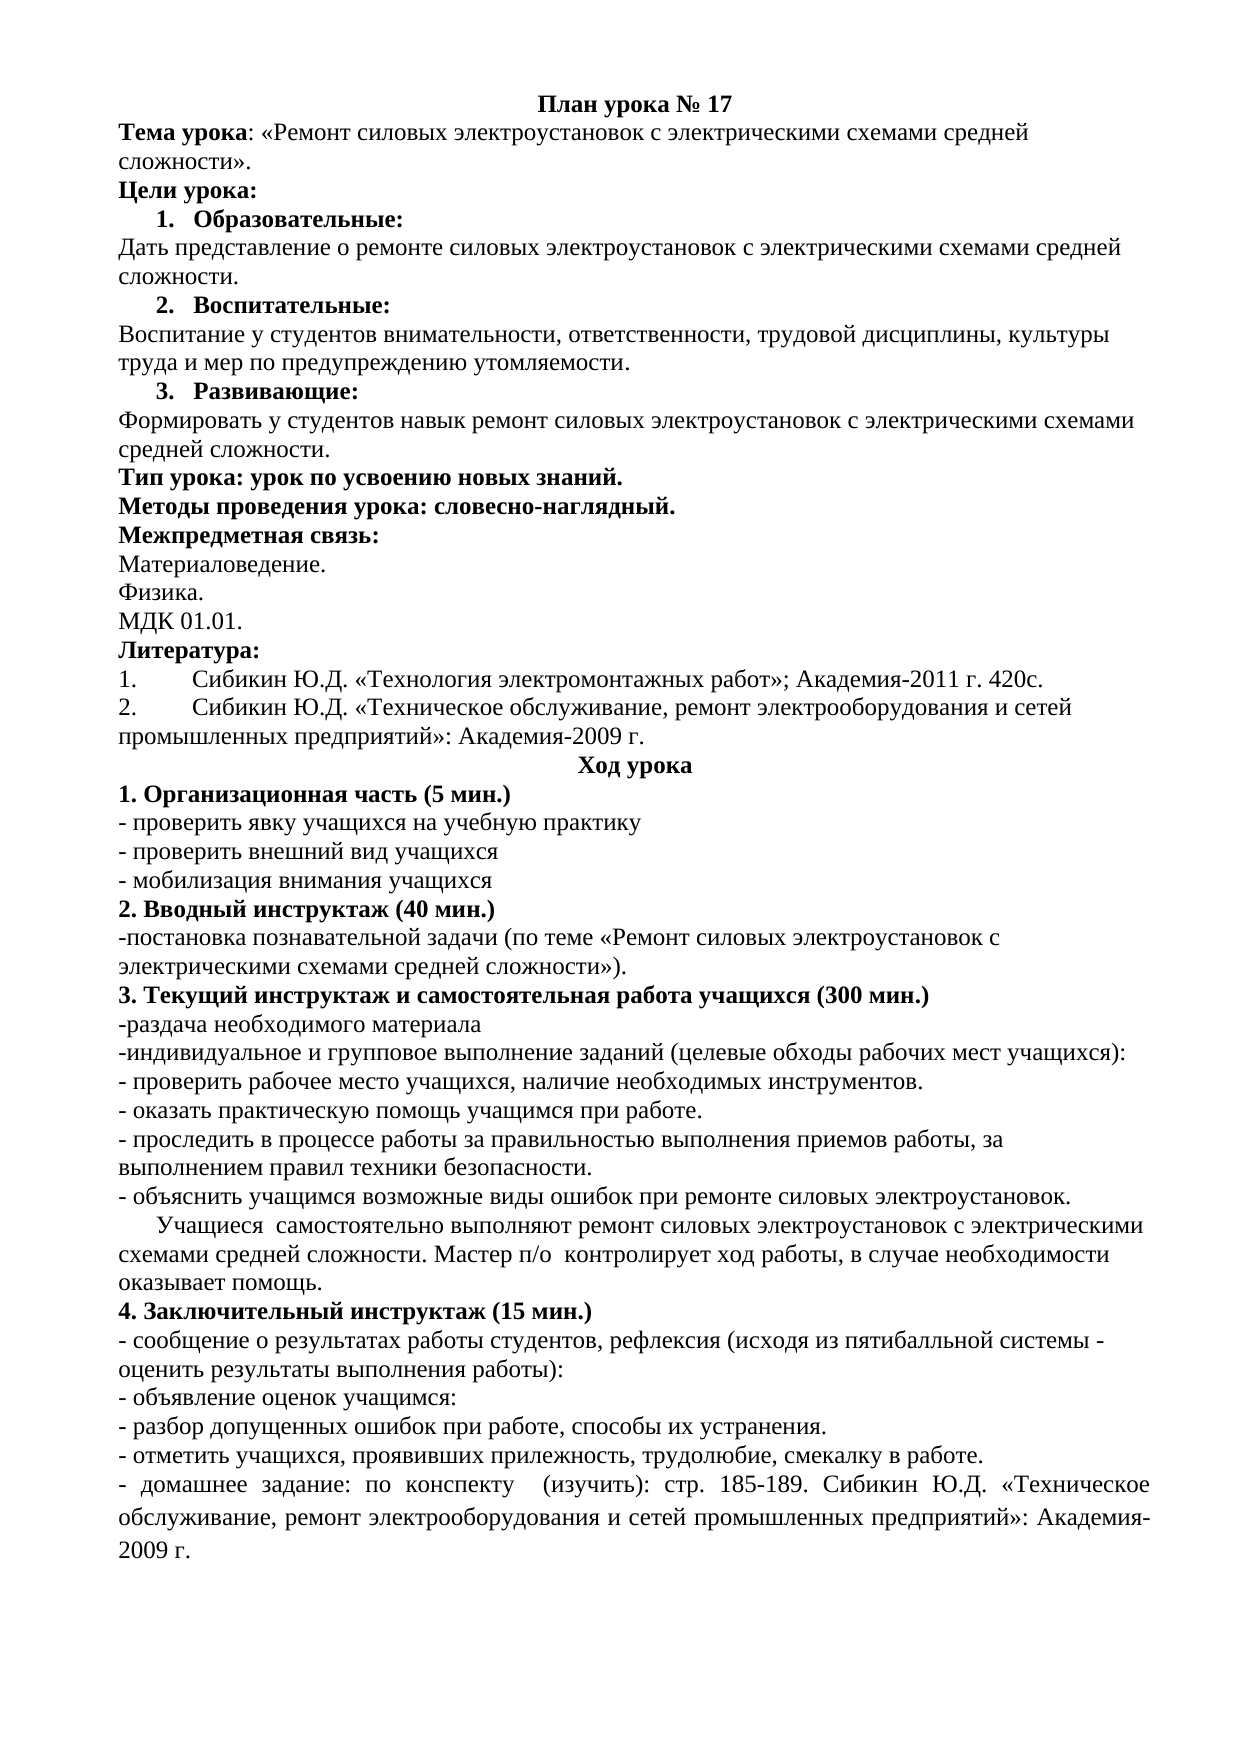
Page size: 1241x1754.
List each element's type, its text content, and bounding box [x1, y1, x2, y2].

text Учащиеся самостоятельно выполняют ремонт силовых электроустановок с электрическими схемами средней сложности. Мастер п/о контролирует ход работы, в случае необходимости оказывает помощь. [118, 1210, 1152, 1296]
text Материаловедение. [118, 549, 1152, 577]
text - проследить в процессе работы за правильностью выполнения приемов работы, за выполнением правил техники безопасности. [118, 1124, 1152, 1181]
text -индивидуальное и групповое выполнение заданий (целевые обходы рабочих мест учащихся): [118, 1037, 1152, 1066]
text 2. Сибикин Ю.Д. «Техническое обслуживание, ремонт электрооборудования и сетей промышленных предприятий»: Академия-2009 г. [118, 692, 1152, 750]
text Тип урока: урок по усвоению новых знаний. [118, 462, 1152, 491]
text - разбор допущенных ошибок при работе, способы их устранения. [118, 1411, 1152, 1440]
text Цели урока: [118, 175, 1152, 204]
text 1. Сибикин Ю.Д. «Технология электромонтажных работ»; Академия-2011 г. 420с. [118, 664, 1152, 692]
text - сообщение о результатах работы студентов, рефлексия (исходя из пятибалльной системы - оценить результаты выполнения работы): [118, 1325, 1152, 1382]
text Дать представление о ремонте силовых электроустановок с электрическими схемами средней сложности. [118, 232, 1152, 290]
text -раздача необходимого материала [118, 1009, 1152, 1037]
text Тема урока: «Ремонт силовых электроустановок с электрическими схемами средней сложности». [118, 117, 1152, 175]
text Межпредметная связь: [118, 520, 1152, 549]
list Образовательные: [156, 204, 1152, 232]
text МДК 01.01. [118, 606, 1152, 635]
text - отметить учащихся, проявивших прилежность, трудолюбие, смекалку в работе. [118, 1440, 1152, 1469]
text 4. Заключительный инструктаж (15 мин.) [118, 1296, 1152, 1325]
text - объяснить учащимся возможные виды ошибок при ремонте силовых электроустановок. [118, 1181, 1152, 1210]
text Формировать у студентов навык ремонт силовых электроустановок с электрическими схемами средней сложности. [118, 405, 1152, 462]
text План урока № 17 [118, 89, 1152, 117]
text Литература: [118, 635, 1152, 664]
text - домашнее задание: по конспекту (изучить): стр. 185-189. Сибикин Ю.Д. «Техническое обслуживание, ремонт электрооборудования и сетей промышленных предприятий»: Академия-2009 г. [118, 1469, 1152, 1563]
text -постановка познавательной задачи (по теме «Ремонт силовых электроустановок с электрическими схемами средней сложности»). [118, 922, 1152, 980]
text - проверить внешний вид учащихся [118, 836, 1152, 865]
text - проверить явку учащихся на учебную практику [118, 807, 1152, 836]
text - оказать практическую помощь учащимся при работе. [118, 1095, 1152, 1124]
text 3. Текущий инструктаж и самостоятельная работа учащихся (300 мин.) [118, 980, 1152, 1009]
text 1. Организационная часть (5 мин.) [118, 779, 1152, 807]
text Ход урока [118, 750, 1152, 779]
text - проверить рабочее место учащихся, наличие необходимых инструментов. [118, 1066, 1152, 1095]
text - объявление оценок учащимся: [118, 1382, 1152, 1411]
text - мобилизация внимания учащихся [118, 865, 1152, 894]
text Воспитание у студентов внимательности, ответственности, трудовой дисциплины, культуры труда и мер по предупреждению утомляемости. [118, 319, 1152, 376]
text Физика. [118, 577, 1152, 606]
list Развивающие: [156, 376, 1152, 405]
text Методы проведения урока: словесно-наглядный. [118, 491, 1152, 520]
list Воспитательные: [156, 290, 1152, 319]
text 2. Вводный инструктаж (40 мин.) [118, 894, 1152, 922]
